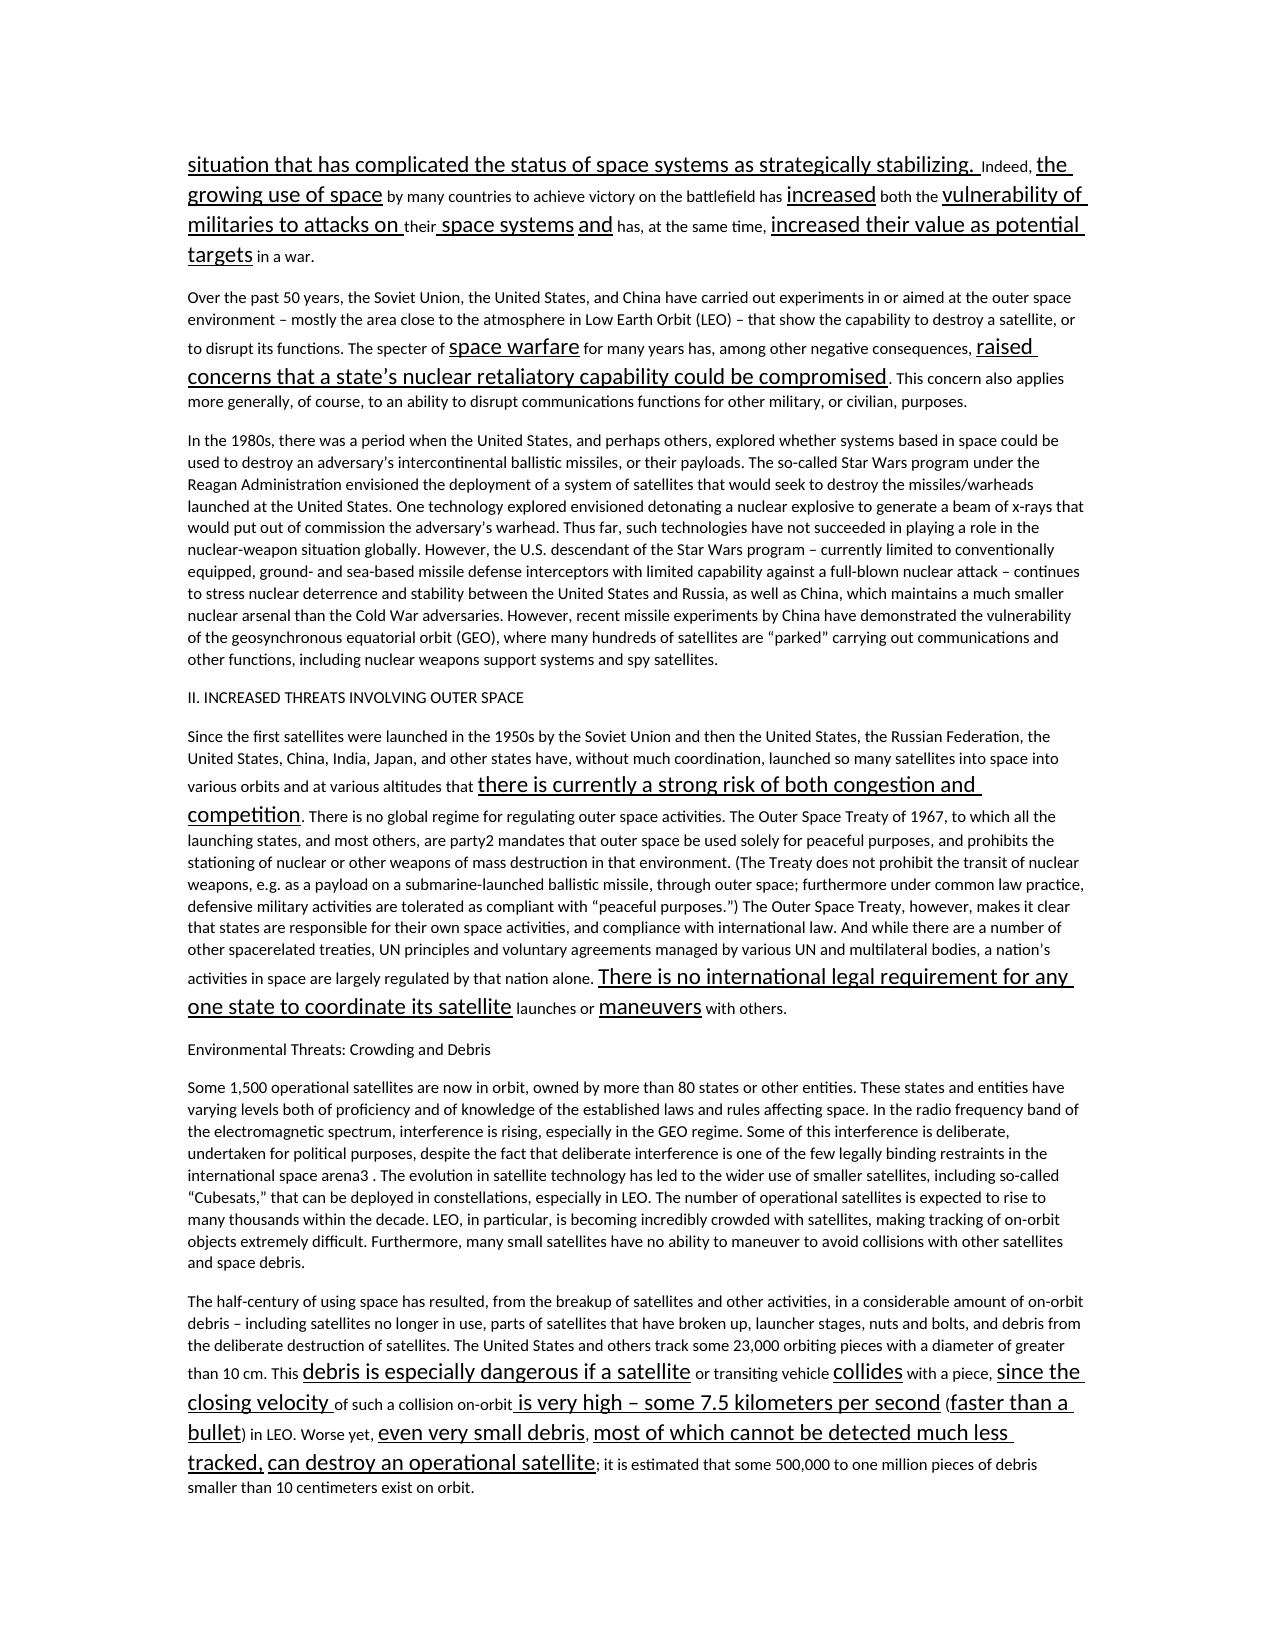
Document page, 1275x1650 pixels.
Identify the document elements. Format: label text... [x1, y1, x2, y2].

text Over the past 50 years, the Soviet Union, the United States, and China have carried out experiments in or aimed at the outer space environment – mostly the area close to the atmosphere in Low Earth Orbit (LEO) – that show the capability to destroy a satellite, or to disrupt its functions. The specter of space warfare for many years has, among other negative consequences, raised concerns that a state’s nuclear retaliatory capability could be compromised. This concern also applies more generally, of course, to an ability to disrupt communications functions for other military, or civilian, purposes. [187, 287, 1087, 412]
text Since the first satellites were launched in the 1950s by the Soviet Union and then the United States, the Russian Federation, the United States, China, India, Japan, and other states have, without much coordination, launched so many satellites into space into various orbits and at various altitudes that there is currently a strong risk of both congestion and competition. There is no global regime for regulating outer space activities. The Outer Space Treaty of 1967, to which all the launching states, and most others, are party2 mandates that outer space be used solely for peaceful purposes, and prohibits the stationing of nuclear or other weapons of mass destruction in that environment. (The Treaty does not prohibit the transit of nuclear weapons, e.g. as a payload on a submarine-launched ballistic missile, through outer space; furthermore under common law practice, defensive military activities are tolerated as compliant with “peaceful purposes.”) The Outer Space Treaty, however, makes it clear that states are responsible for their own space activities, and compliance with international law. And while there are a number of other spacerelated treaties, UN principles and voluntary agreements managed by various UN and multilateral bodies, a nation’s activities in space are largely regulated by that nation alone. There is no international legal requirement for any one state to coordinate its satellite launches or maneuvers with others. [187, 726, 1087, 1020]
text Some 1,500 operational satellites are now in orbit, owned by more than 80 states or other entities. These states and entities have varying levels both of proficiency and of knowledge of the established laws and rules affecting space. In the radio frequency band of the electromagnetic spectrum, interference is rising, especially in the GEO regime. Some of this interference is deliberate, undertaken for political purposes, despite the fact that deliberate interference is one of the few legally binding restraints in the international space arena3 . The evolution in satellite technology has led to the wider use of smaller satellites, including so-called “Cubesats,” that can be deployed in constellations, especially in LEO. The number of operational satellites is expected to rise to many thousands within the decade. LEO, in particular, is becoming incredibly crowded with satellites, making tracking of on-orbit objects extremely difficult. Furthermore, many small satellites have no ability to maneuver to avoid collisions with other satellites and space debris. [187, 1078, 1087, 1273]
text Environmental Threats: Crowding and Debris [187, 1039, 1087, 1059]
text The half-century of using space has resulted, from the breakup of satellites and other activities, in a considerable amount of on-orbit debris – including satellites no longer in use, parts of satellites that have broken up, launcher stages, nuts and bolts, and debris from the deliberate destruction of satellites. The United States and others track some 23,000 orbiting pieces with a diameter of greater than 10 cm. This debris is especially dangerous if a satellite or transiting vehicle collides with a piece, since the closing velocity of such a collision on-orbit is very high – some 7.5 kilometers per second (faster than a bullet) in LEO. Worse yet, even very small debris, most of which cannot be detected much less tracked, can destroy an operational satellite; it is estimated that some 500,000 to one million pieces of debris smaller than 10 centimeters exist on orbit. [187, 1291, 1087, 1498]
text In the 1980s, there was a period when the United States, and perhaps others, explored whether systems based in space could be used to destroy an adversary’s intercontinental ballistic missiles, or their payloads. The so-called Star Wars program under the Reagan Administration envisioned the deployment of a system of satellites that would seek to destroy the missiles/warheads launched at the United States. One technology explored envisioned detonating a nuclear explosive to generate a beam of x-rays that would put out of commission the adversary’s warhead. Thus far, such technologies have not succeeded in playing a role in the nuclear-weapon situation globally. However, the U.S. descendant of the Star Wars program – currently limited to conventionally equipped, ground- and sea-based missile defense interceptors with limited capability against a full-blown nuclear attack – continues to stress nuclear deterrence and stability between the United States and Russia, as well as China, which maintains a much smaller nuclear arsenal than the Cold War adversaries. However, recent missile experiments by China have demonstrated the vulnerability of the geosynchronous equatorial orbit (GEO), where many hundreds of satellites are “parked” carrying out communications and other functions, including nuclear weapons support systems and spy satellites. [187, 430, 1087, 669]
text II. INCREASED THREATS INVOLVING OUTER SPACE [187, 687, 1087, 708]
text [187, 150, 1087, 269]
